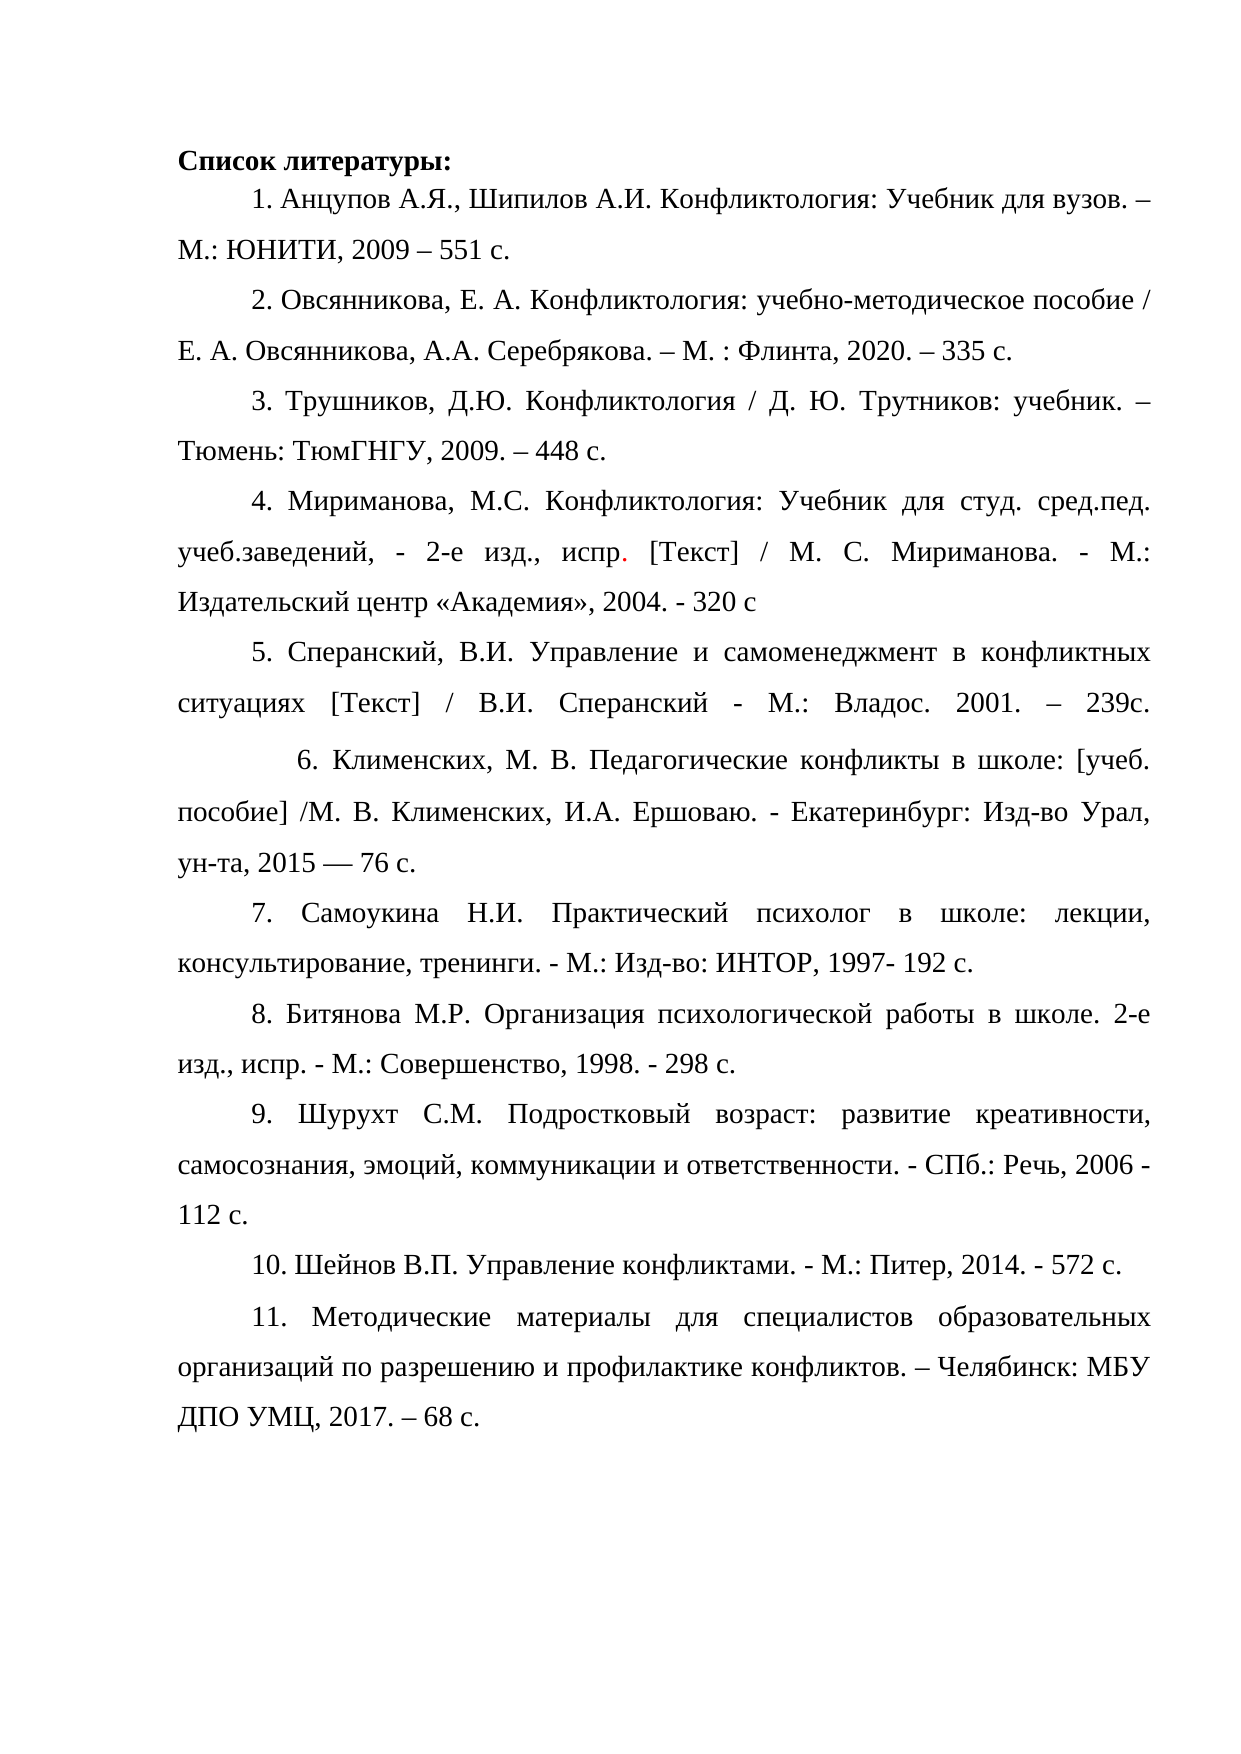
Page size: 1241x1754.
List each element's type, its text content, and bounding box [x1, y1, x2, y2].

text 10. Шейнов В.П. Управление конфликтами. - М.: Питер, 2014. - 572 с. [177, 1247, 1152, 1281]
text Список литературы: [177, 143, 1152, 177]
text 1. Анцупов А.Я., Шипилов А.И. Конфликтология: Учебник для вузов. – М.: ЮНИТИ, 2009 – 551 с. [177, 182, 1152, 266]
text 3. Трушников, Д.Ю. Конфликтология / Д. Ю. Трутников: учебник. – Тюмень: ТюмГНГУ, 2009. – 448 с. [177, 383, 1152, 467]
text 7. Самоукина Н.И. Практический психолог в школе: лекции, консультирование, тренинги. - М.: Изд-во: ИНТОР, 1997- 192 с. [177, 895, 1152, 979]
text 2. Овсянникова, Е. А. Конфликтология: учебно-методическое пособие / Е. А. Овсянникова, А.А. Серебрякова. – М. : Флинта, 2020. – 335 с. [177, 282, 1152, 366]
text 8. Битянова М.Р. Организация психологической работы в школе. 2-е изд., испр. - М.: Совершенство, 1998. - 298 с. [177, 996, 1152, 1080]
text 5. Сперанский, В.И. Управление и самоменеджмент в конфликтных ситуациях [Текст] / В.И. Сперанский - М.: Владос. 2001. – 239с. 6. Клименских, М. В. Педагогические конфликты в школе: [учеб. пособие] /М. В. Клименских, И.А. Ершоваю. - Екатеринбург: Изд-во Урал, ун-та, 2015 — 76 с. [177, 634, 1152, 878]
text 9. Шурухт С.М. Подростковый возраст: развитие креативности, самосознания, эмоций, коммуникации и ответственности. - СПб.: Речь, 2006 - 112 с. [177, 1096, 1152, 1231]
text 4. Мириманова, М.С. Конфликтология: Учебник для студ. сред.пед. учеб.заведений, - 2-е изд., испр. [Текст] / М. С. Мириманова. - М.: Издательский центр «Академия», 2004. - 320 с [177, 483, 1152, 618]
text 11. Методические материалы для специалистов образовательных организаций по разрешению и профилактике конфликтов. – Челябинск: МБУ ДПО УМЦ, 2017. – 68 с. [177, 1299, 1152, 1433]
